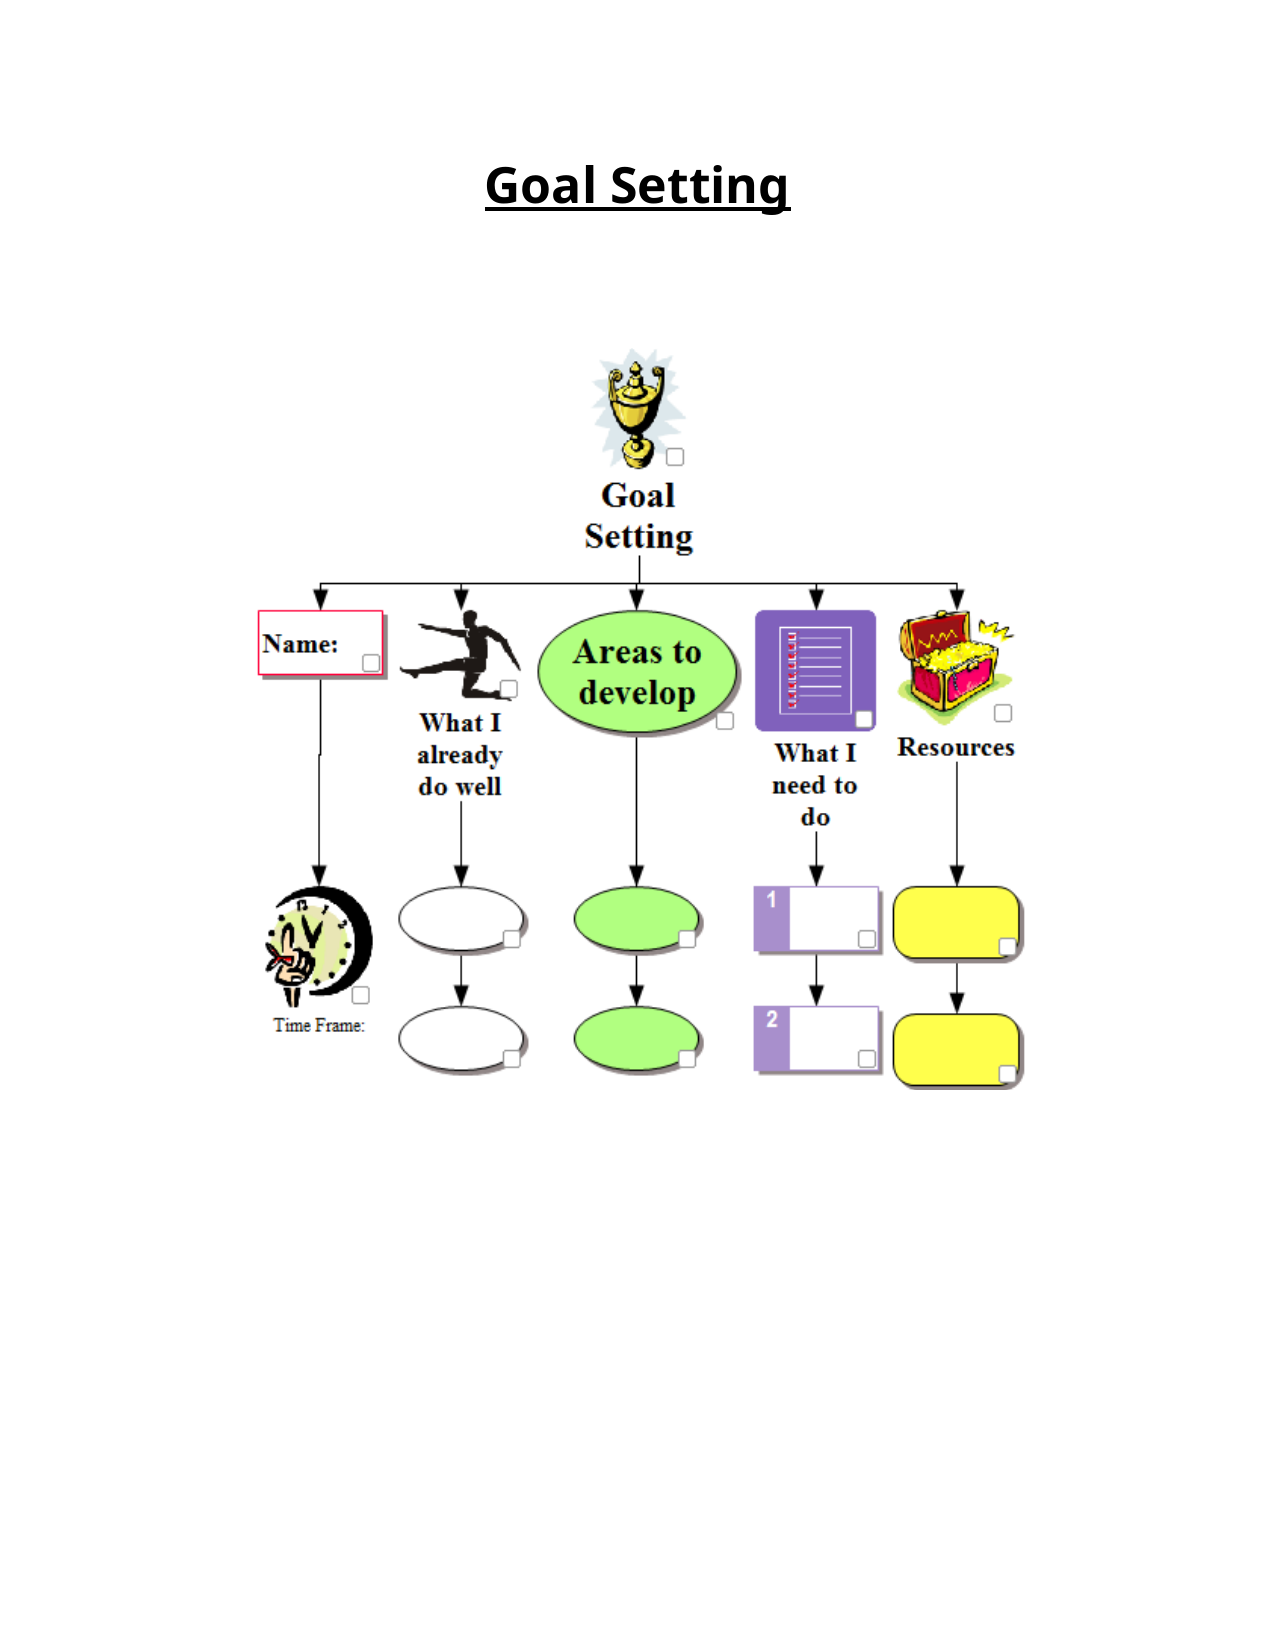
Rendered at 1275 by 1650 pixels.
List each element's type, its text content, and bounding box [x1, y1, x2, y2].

text Goal Setting [150, 150, 1125, 218]
